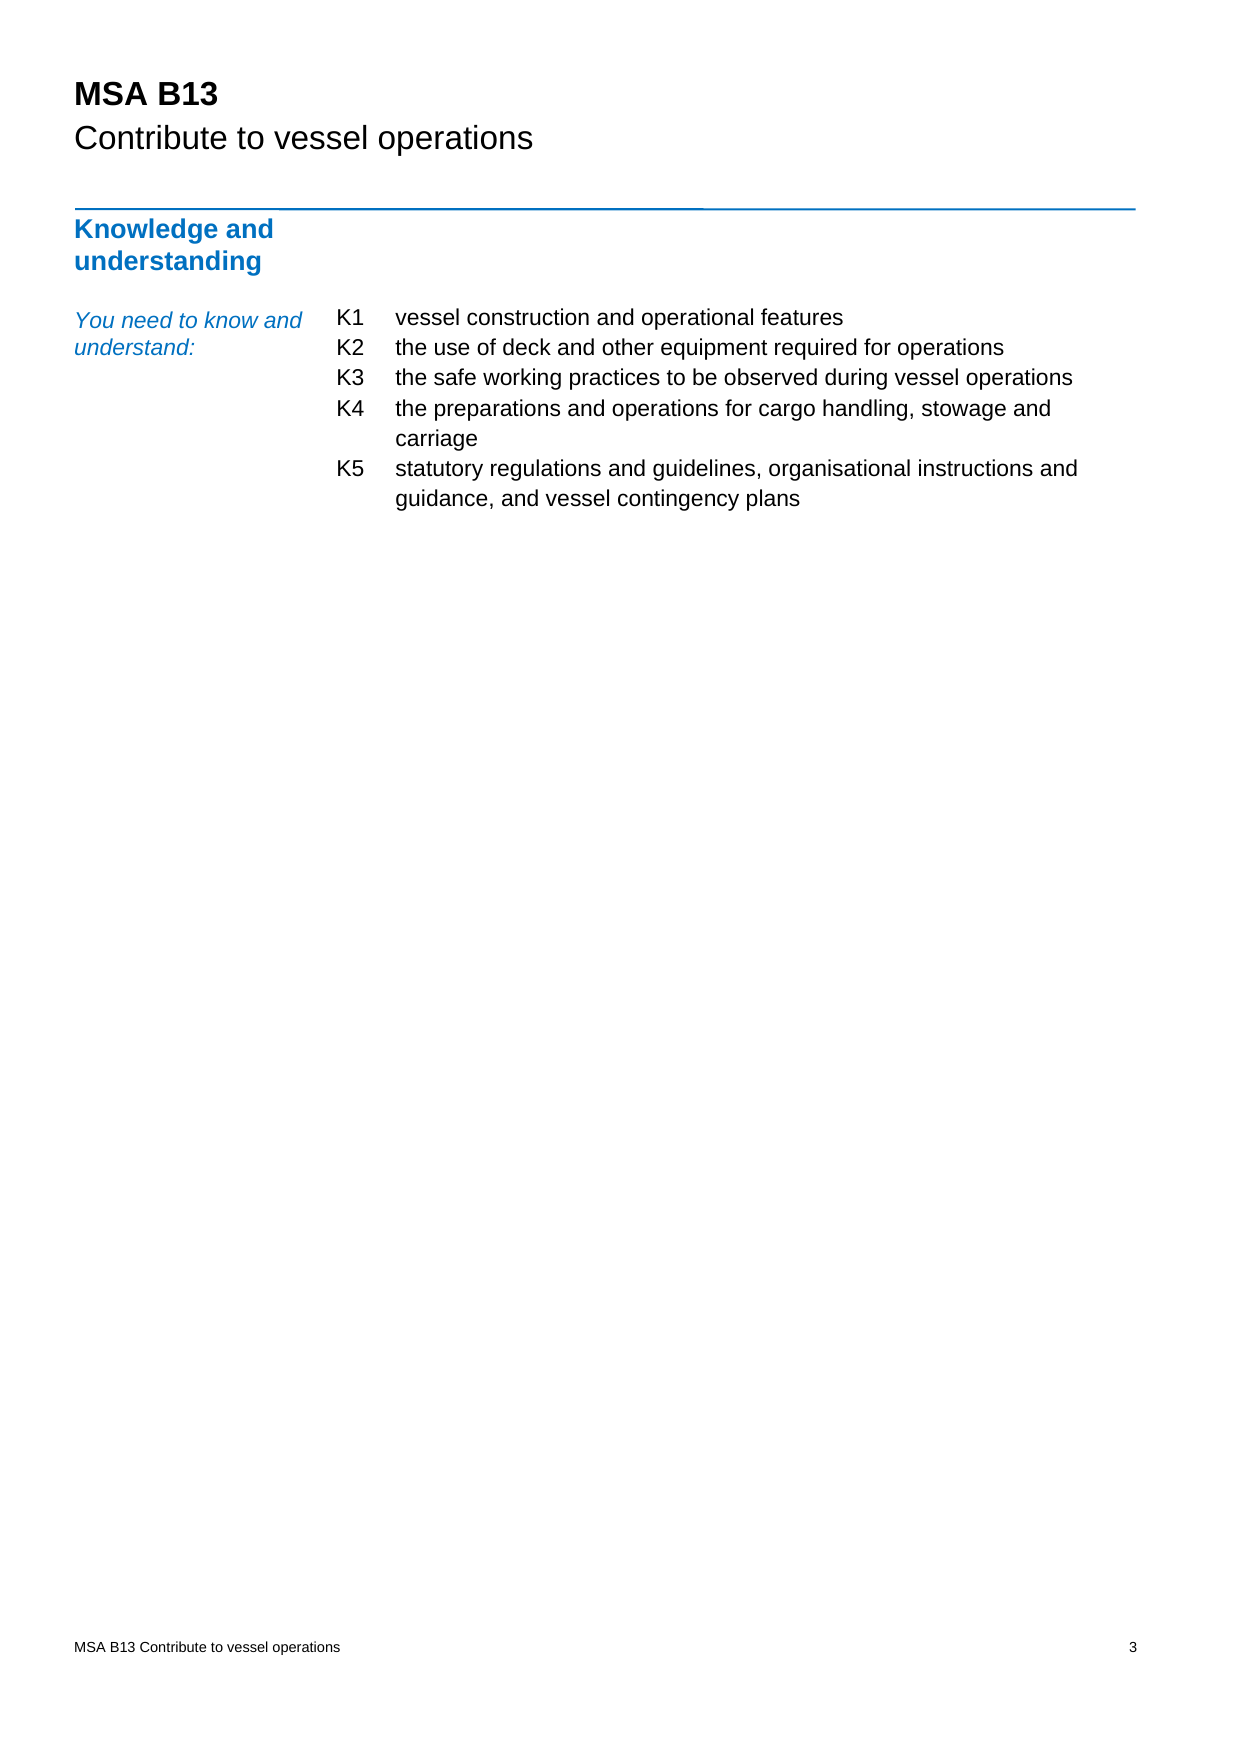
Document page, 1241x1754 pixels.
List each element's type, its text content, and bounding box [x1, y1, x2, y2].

table_header [63, 213, 325, 546]
table_header vessel construction and operational features the use of deck and other equipment required for operations the safe working practices to be observed during vessel operations the preparations and operations for cargo handling, stowage and carriage statutory regulations and guidelines, organisational instructions and guidance, and vessel contingency plans [325, 213, 1148, 546]
